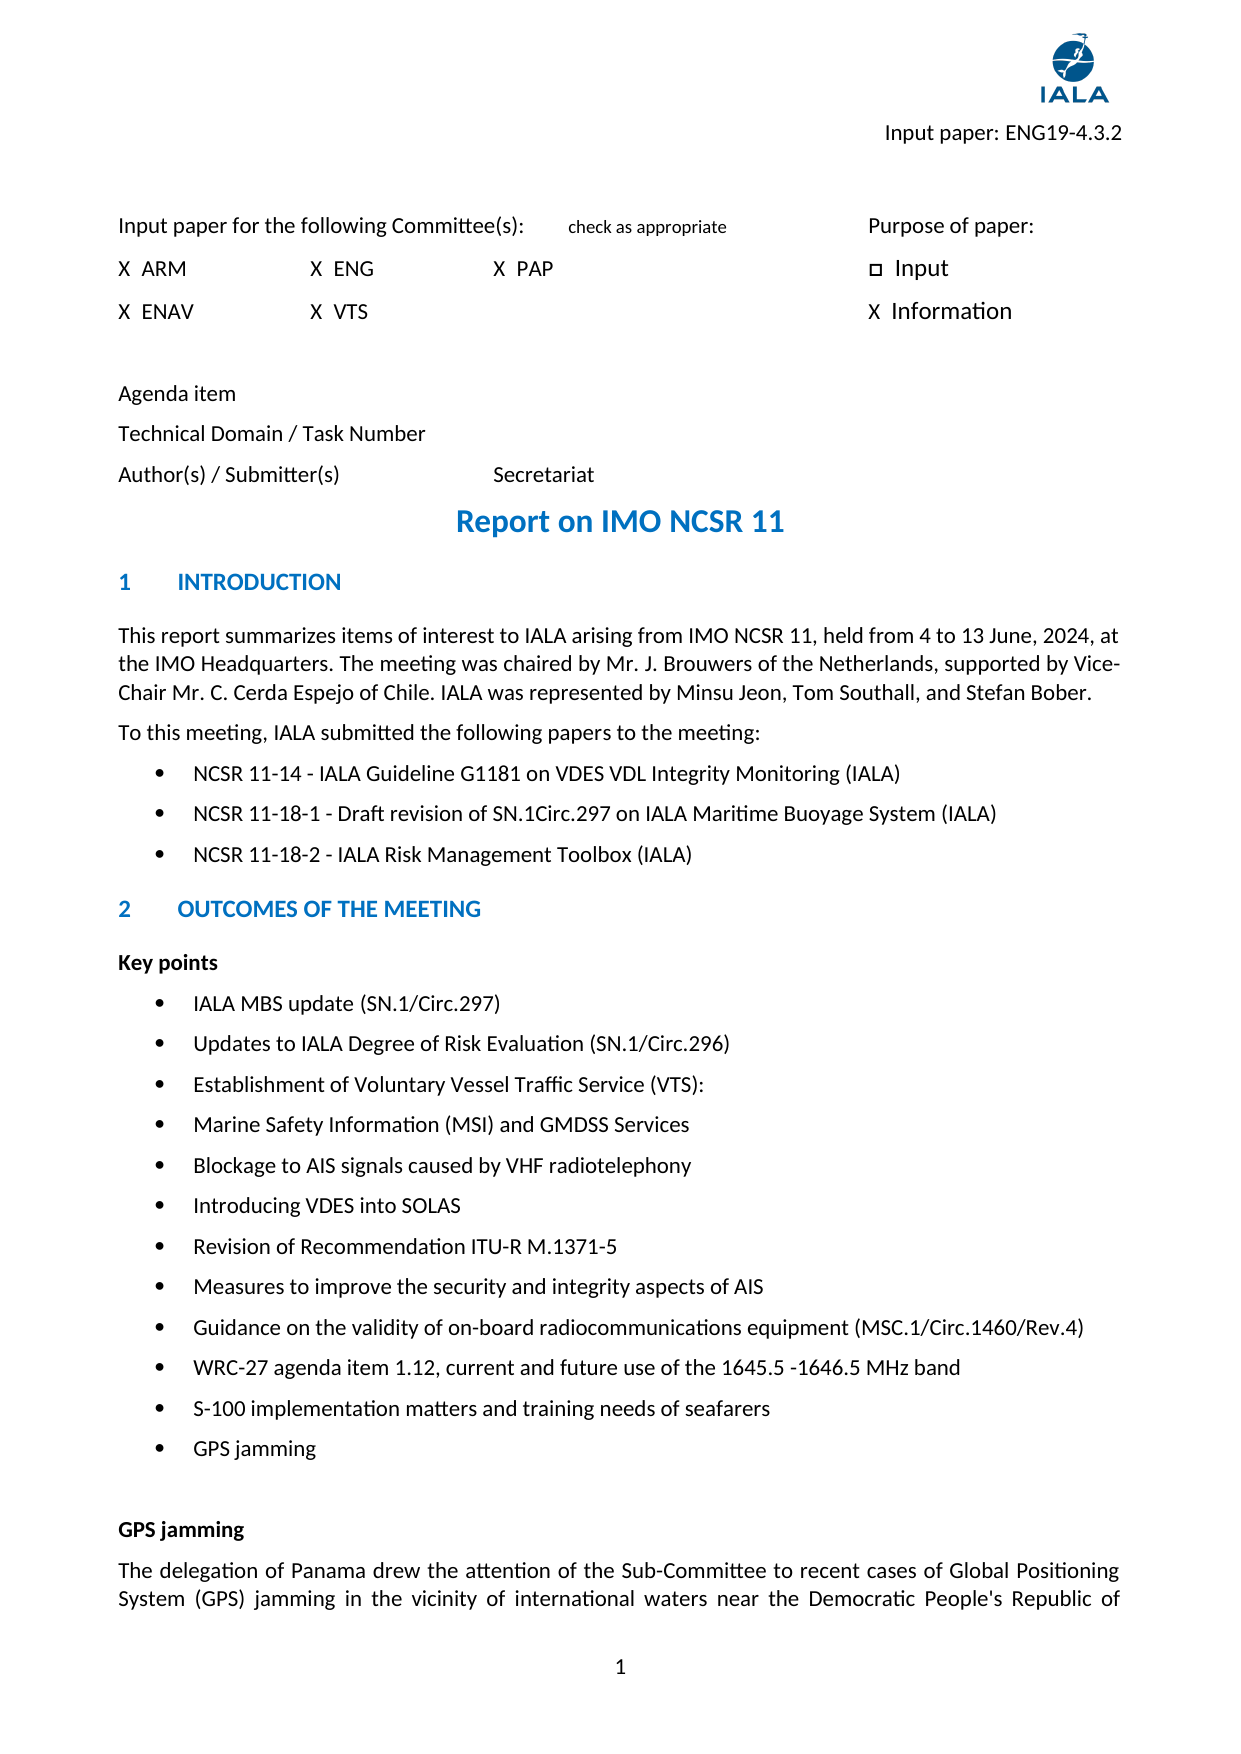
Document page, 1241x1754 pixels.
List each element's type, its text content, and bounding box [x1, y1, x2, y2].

list Updates to IALA Degree of Risk Evaluation (SN.1/Circ.296) [156, 1029, 1122, 1057]
list S-100 implementation matters and training needs of seafarers [156, 1394, 1122, 1422]
list NCSR 11-14 - IALA Guideline G1181 on VDES VDL Integrity Monitoring (IALA) [156, 759, 1122, 787]
list NCSR 11-18-1 - Draft revision of SN.1Circ.297 on IALA Maritime Buoyage System (IALA) [156, 799, 1122, 827]
text Input paper for the following Committee(s): check as appropriate Purpose of paper: [118, 212, 1122, 240]
text Author(s) / Submitter(s) Secretariat [118, 460, 1122, 488]
list GPS jamming [156, 1434, 1122, 1462]
list Measures to improve the security and integrity aspects of AIS [156, 1272, 1122, 1300]
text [118, 1556, 1122, 1612]
list Marine Safety Information (MSI) and GMDSS Services [156, 1110, 1122, 1138]
list Guidance on the validity of on-board radiocommunications equipment (MSC.1/Circ.1460/Rev.4) [156, 1313, 1122, 1341]
text Input paper: ENG19-4.3.2 [118, 118, 1122, 146]
list NCSR 11-18-2 - IALA Risk Management Toolbox (IALA) [156, 840, 1122, 868]
title Report on IMO NCSR 11 [118, 500, 1122, 541]
subtitle Outcomes of the meeting [118, 893, 1122, 923]
text Technical Domain / Task Number [118, 419, 1122, 447]
text GPS jamming [118, 1516, 1122, 1543]
list Revision of Recommendation ITU-R M.1371-5 [156, 1232, 1122, 1260]
text To this meeting, IALA submitted the following papers to the meeting: [118, 718, 1122, 746]
list WRC-27 agenda item 1.12, current and future use of the 1645.5 -1646.5 MHz band [156, 1353, 1122, 1381]
subtitle Introduction [118, 566, 1122, 597]
list Establishment of Voluntary Vessel Traffic Service (VTS): [156, 1070, 1122, 1098]
picture [1025, 25, 1120, 118]
text Key points [118, 948, 1122, 976]
text X ENAV X VTS X Information [118, 295, 1122, 326]
text This report summarizes items of interest to IALA arising from IMO NCSR 11, held from 4 to 13 June, 2024, at the IMO Headquarters. The meeting was chaired by Mr. J. Brouwers of the Netherlands, supported by Vice-Chair Mr. C. Cerda Espejo of Chile. IALA was represented by Minsu Jeon, Tom Southall, and Stefan Bober. [118, 622, 1122, 706]
list Blockage to AIS signals caused by VHF radiotelephony [156, 1151, 1122, 1179]
text X ARM X ENG X PAP □ Input [118, 252, 1122, 283]
text Agenda item [118, 379, 1122, 407]
list Introducing VDES into SOLAS [156, 1191, 1122, 1219]
list IALA MBS update (SN.1/Circ.297) [156, 989, 1122, 1017]
